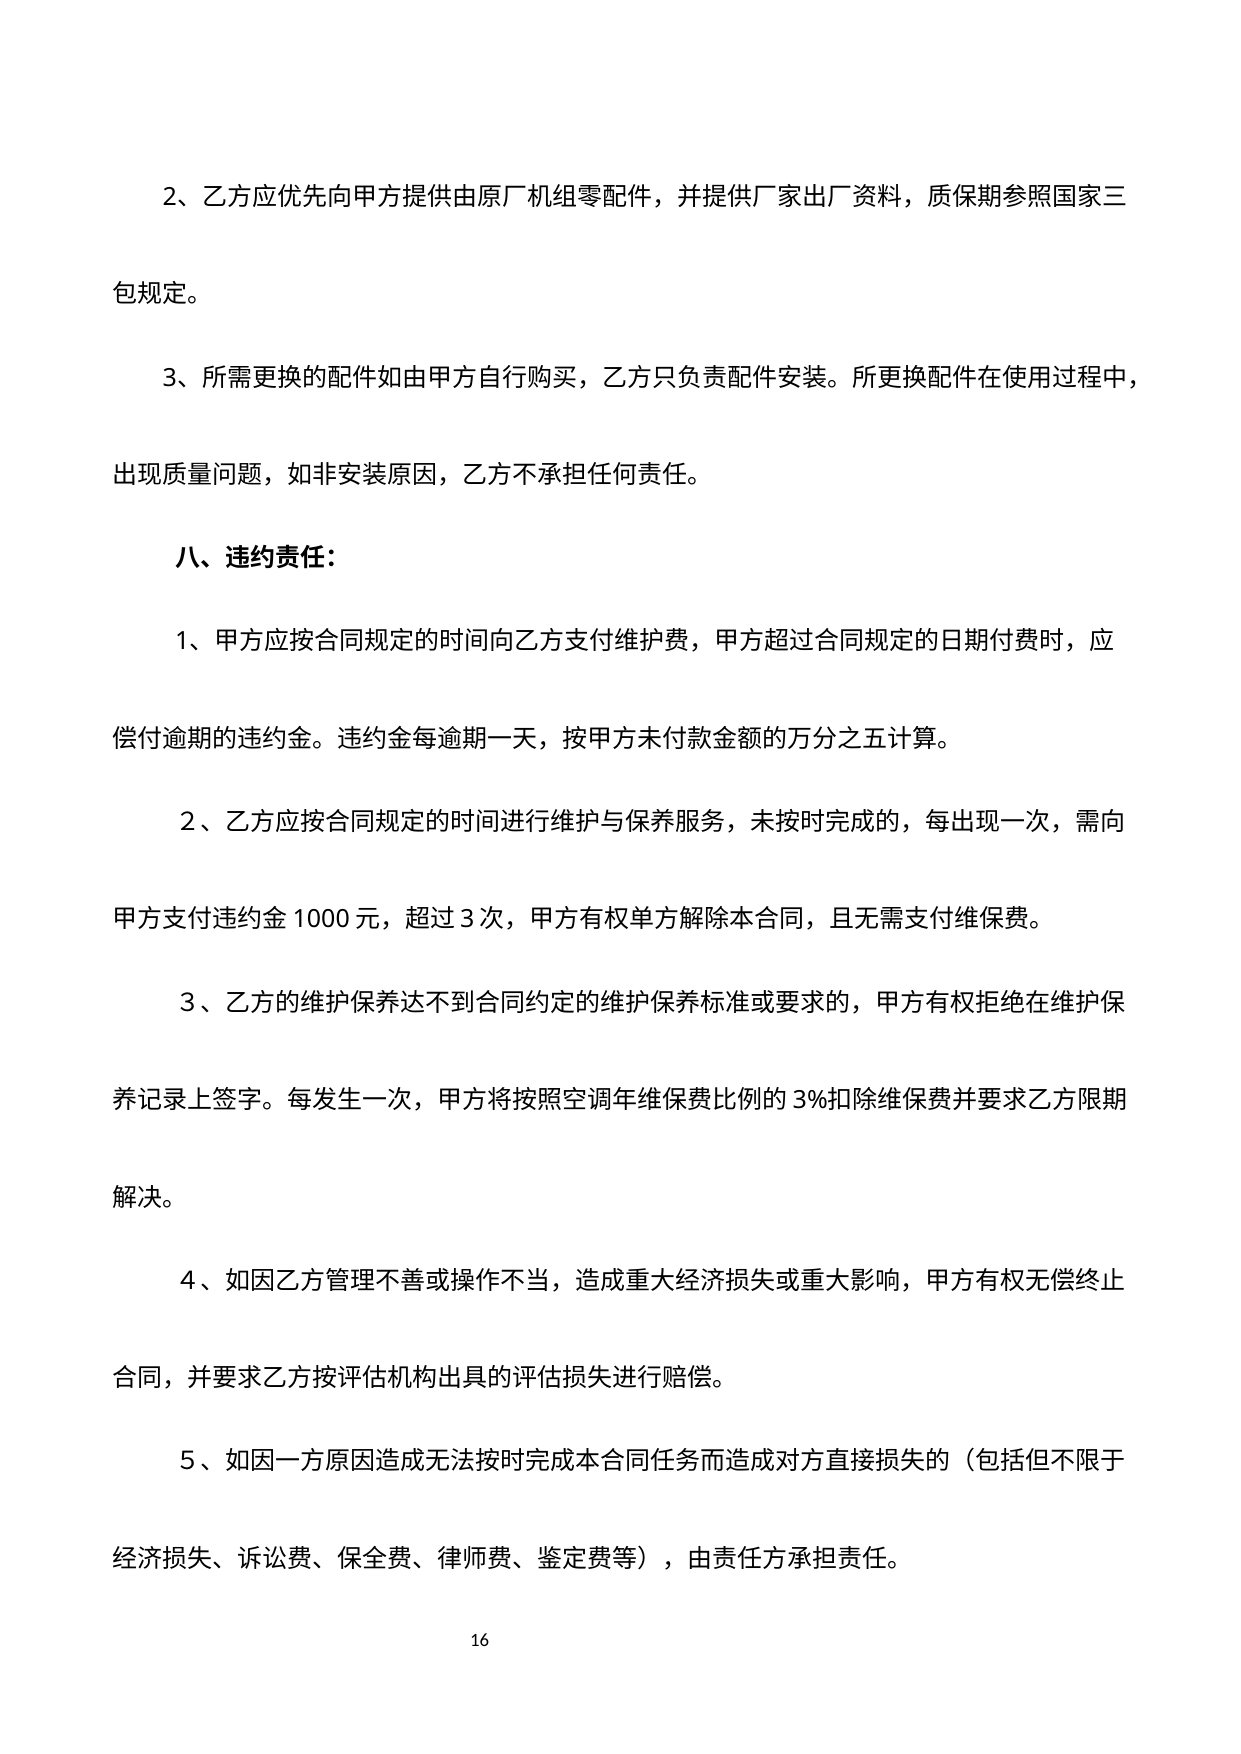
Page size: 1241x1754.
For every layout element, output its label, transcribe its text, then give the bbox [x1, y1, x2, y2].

text 3、所需更换的配件如由甲方自行购买，乙方只负责配件安装。所更换配件在使用过程中，出现质量问题，如非安装原因，乙方不承担任何责任。 [112, 343, 1128, 505]
list 乙方的维护保养达不到合同约定的维护保养标准或要求的，甲方有权拒绝在维护保养记录上签字。每发生一次，甲方将按照空调年维保费比例的3%扣除维保费并要求乙方限期解决。 [112, 968, 1128, 1228]
text ５、如因一方原因造成无法按时完成本合同任务而造成对方直接损失的（包括但不限于经济损失、诉讼费、保全费、律师费、鉴定费等），由责任方承担责任。 [112, 1426, 1128, 1589]
text 2、乙方应优先向甲方提供由原厂机组零配件，并提供厂家出厂资料，质保期参照国家三包规定。 [112, 162, 1128, 324]
text ２、乙方应按合同规定的时间进行维护与保养服务，未按时完成的，每出现一次，需向甲方支付违约金1000元，超过3次，甲方有权单方解除本合同，且无需支付维保费。 [112, 787, 1128, 949]
text 八、违约责任： [112, 523, 1128, 588]
list 如因乙方管理不善或操作不当，造成重大经济损失或重大影响，甲方有权无偿终止合同，并要求乙方按评估机构出具的评估损失进行赔偿。 [112, 1246, 1128, 1408]
text 1、甲方应按合同规定的时间向乙方支付维护费，甲方超过合同规定的日期付费时，应偿付逾期的违约金。违约金每逾期一天，按甲方未付款金额的万分之五计算。 [112, 606, 1128, 769]
